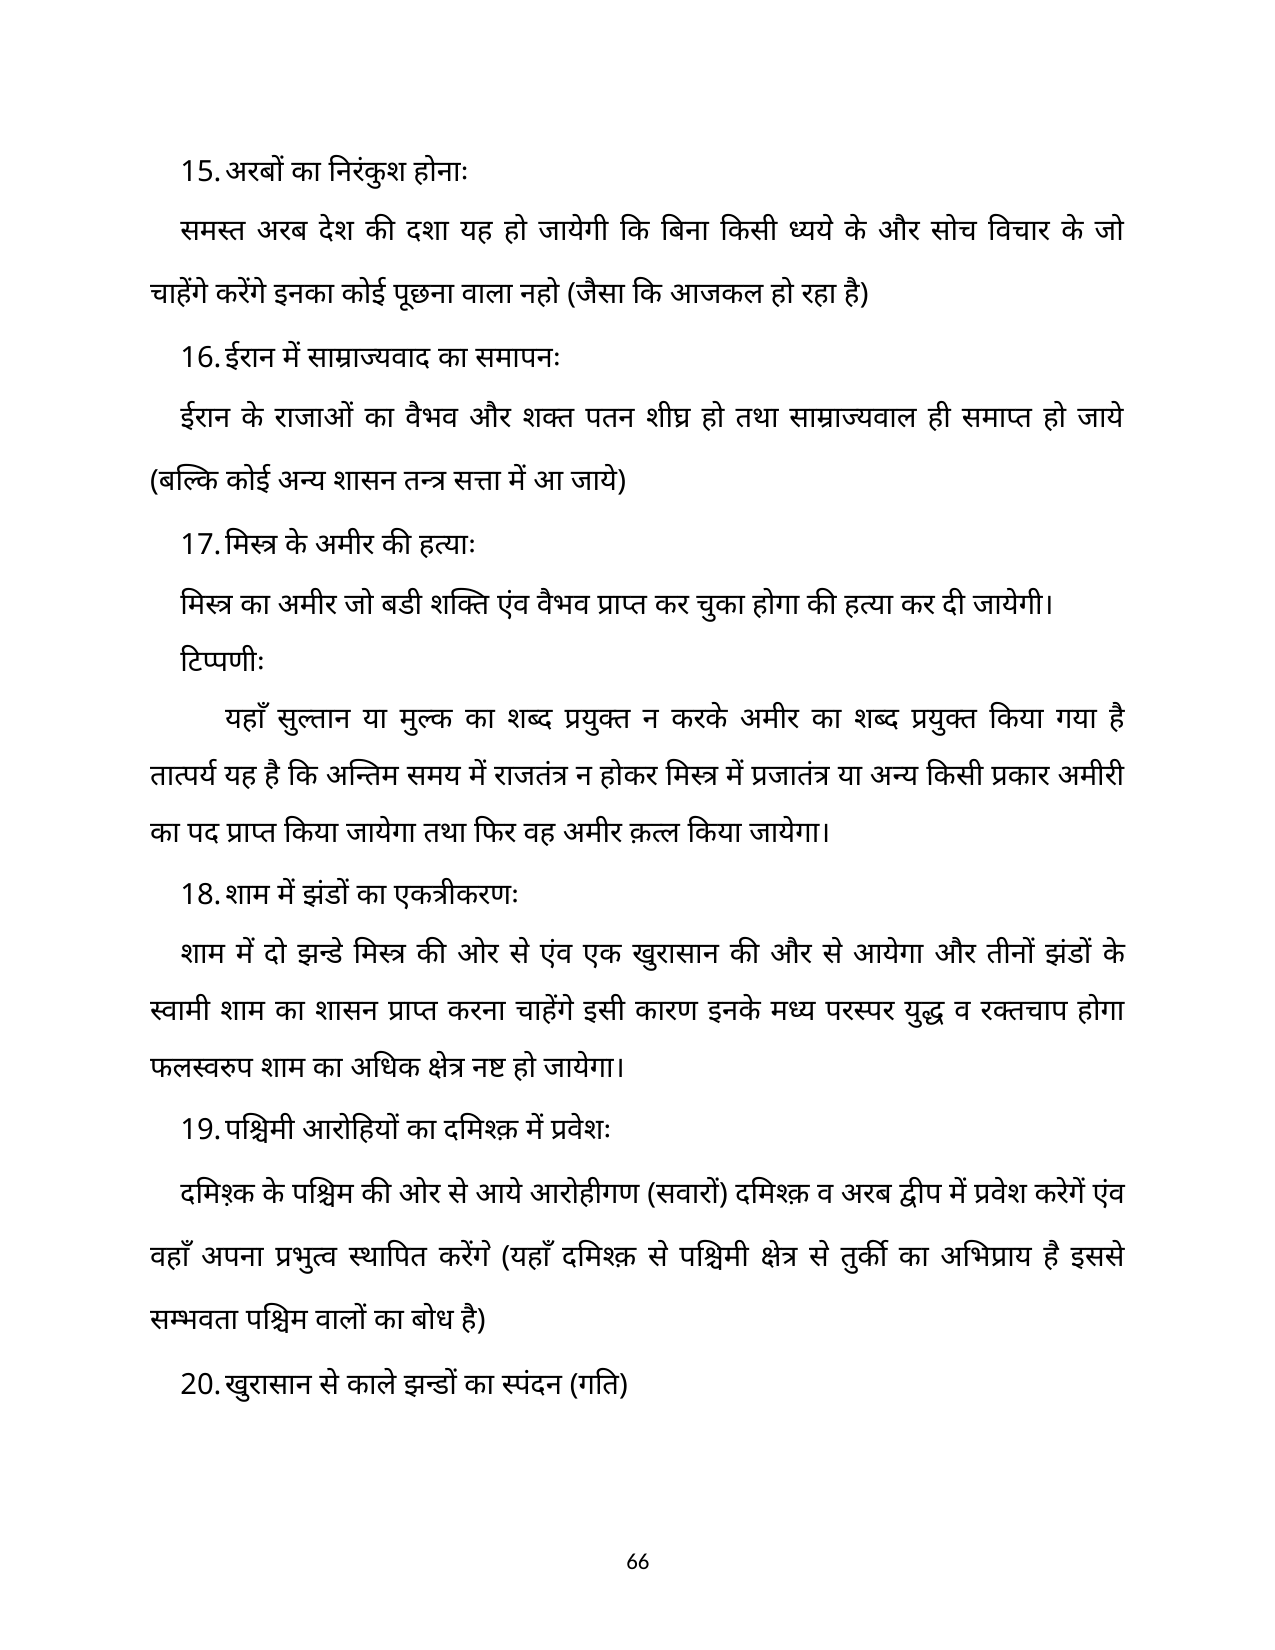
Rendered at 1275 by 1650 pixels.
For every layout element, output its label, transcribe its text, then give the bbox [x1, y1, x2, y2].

text 18. शाम में झंडों का एकत्रीकरणः [150, 873, 1125, 916]
text 19. पश्चिमी आरोहियों का दमिश्क़ में प्रवेशः [150, 1108, 1125, 1151]
text दमिश़्क के पश्चिम की ओर से आये आरोहीगण (सवारों) दमिश्क़ व अरब द्वीप में प्रवेश करेगें एंव वहाँ अपना प्रभुत्व स्थापित करेंगे (यहाँ दमिश्क़ से पश्चिमी क्षेत्र से तुर्की का अभिप्राय है इससे सम्भवता पश्चिम वालों का बोध है) [150, 1173, 1125, 1341]
text 17. मिस्त्र के अमीर की हत्याः [150, 523, 1125, 567]
text शाम में दो झन्डे मिस्त्र की ओर से एंव एक खुरासान की और से आयेगा और तीनों झंडों के स्वामी शाम का शासन प्राप्त करना चाहेंगे इसी कारण इनके मध्य परस्पर युद्ध व रक्तचाप होगा फलस्वरुप शाम का अधिक क्षेत्र नष्ट हो जायेगा। [150, 937, 1125, 1089]
text यहाँ सुल्तान या मुल्क का शब्द प्रयुक्त न करके अमीर का शब्द प्रयुक्त किया गया है तात्पर्य यह है कि अन्तिम समय में राजतंत्र न होकर मिस्त्र में प्रजातंत्र या अन्य किसी प्रकार अमीरी का पद प्राप्त किया जायेगा तथा फिर वह अमीर क़त्ल किया जायेगा। [150, 702, 1125, 854]
text 15. अरबों का निरंकुश होनाः [150, 150, 1125, 193]
text 20. खुरासान से काले झन्डों का स्पंदन (गति) [150, 1363, 1125, 1406]
text मिस्त्र का अमीर जो बडी शक्ति एंव वैभव प्राप्त कर चुका होगा की हत्या कर दी जायेगी। [150, 588, 1125, 626]
text टिप्पणीः [150, 645, 1125, 683]
text ईरान के राजाओं का वैभव और शक्त पतन शीघ्र हो तथा साम्राज्यवाल ही समाप्त हो जाये (बल्कि कोई अन्य शासन तन्त्र सत्ता में आ जाये) [150, 401, 1125, 502]
text समस्त अरब देश की दशा यह हो जायेगी कि बिना किसी ध्यये के और सोच विचार के जो चाहेंगे करेंगे इनका कोई पूछना वाला नहो (जैसा कि आजकल हो रहा है) [150, 214, 1125, 315]
text 16. ईरान में साम्राज्यवाद का समापनः [150, 337, 1125, 380]
